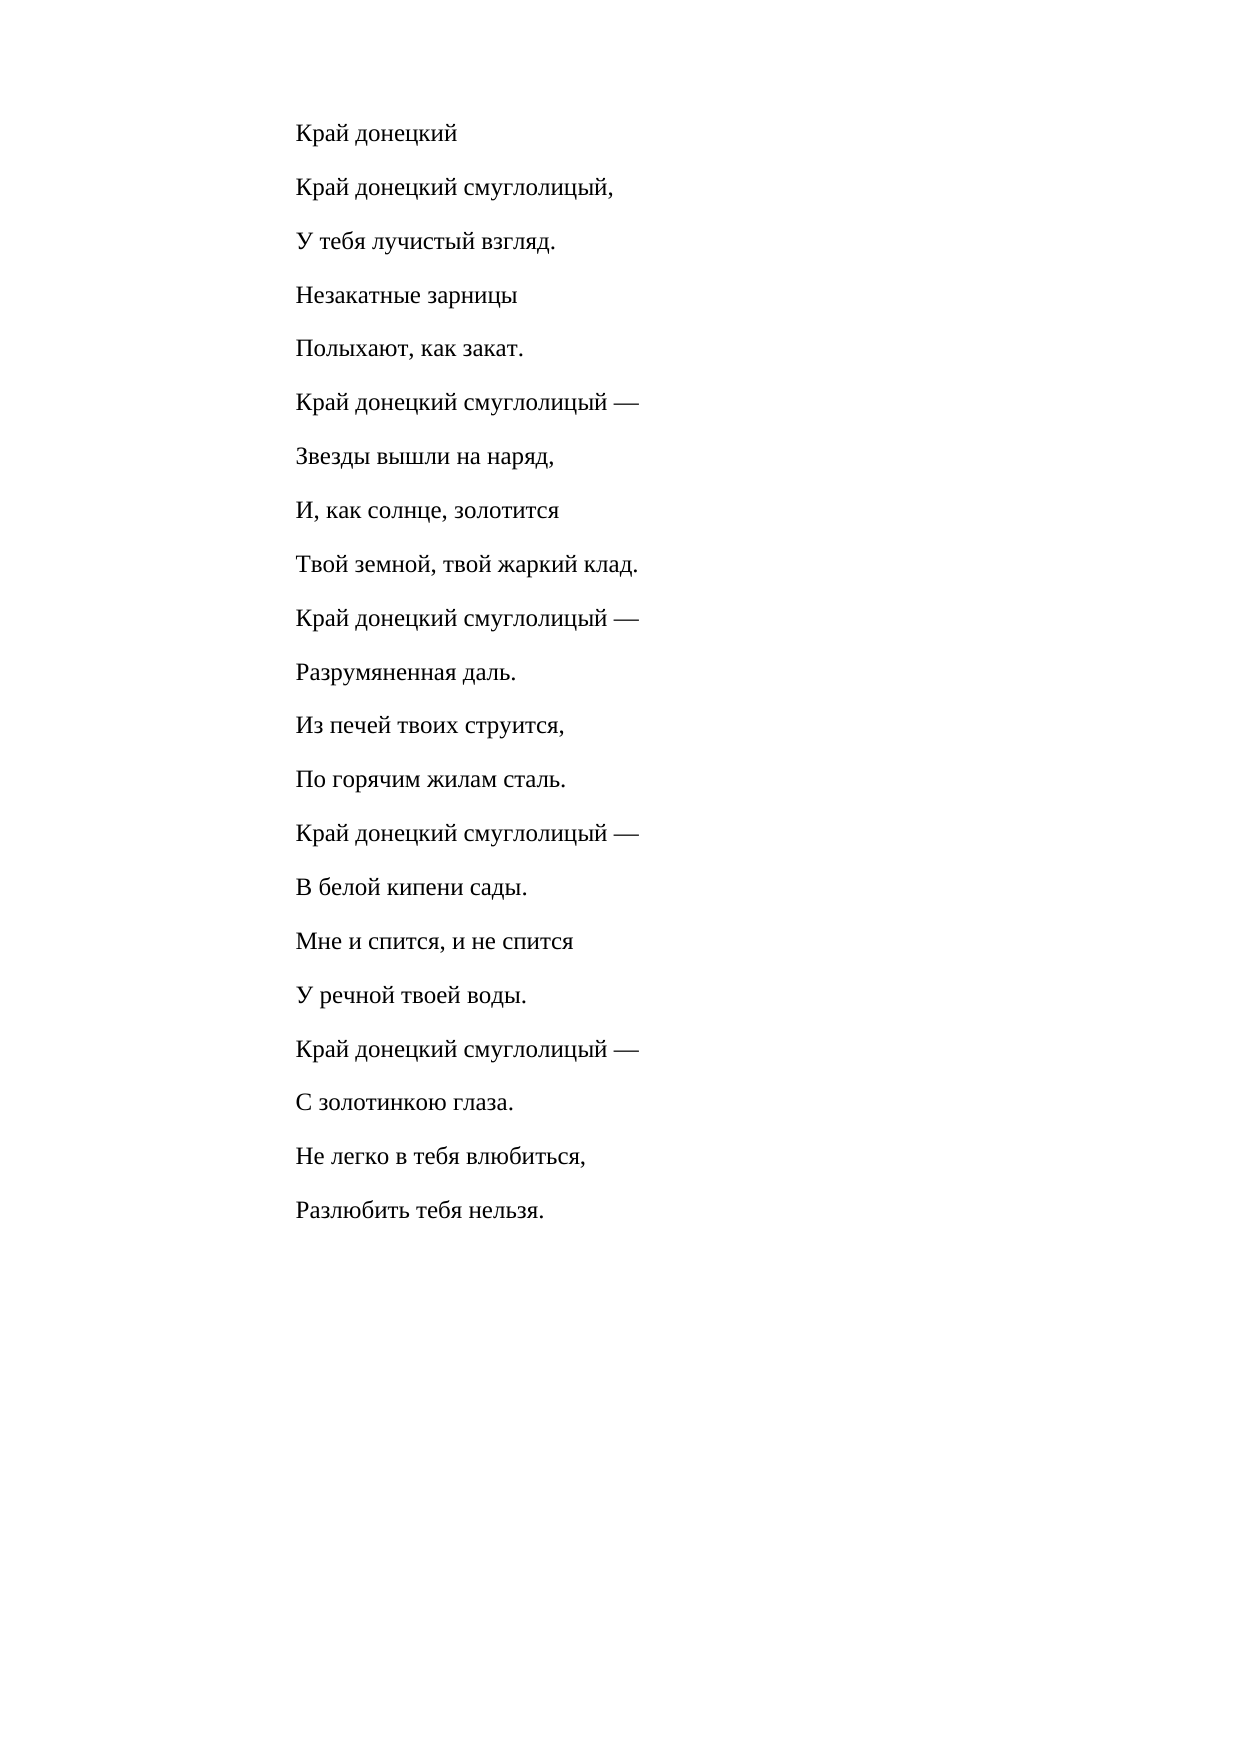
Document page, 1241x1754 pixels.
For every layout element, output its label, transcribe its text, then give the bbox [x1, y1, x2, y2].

text Полыхают, как закат. [177, 333, 1152, 362]
text Край донецкий смуглолицый, [177, 172, 1152, 201]
text У тебя лучистый взгляд. [177, 226, 1152, 254]
text Из печей твоих струится, [177, 711, 1152, 739]
text В белой кипени сады. [177, 872, 1152, 901]
text Край донецкий [177, 118, 1152, 147]
text По горячим жилам сталь. [177, 764, 1152, 793]
text Незакатные зарницы [177, 280, 1152, 308]
text Край донецкий смуглолицый — [177, 818, 1152, 847]
text Край донецкий смуглолицый — [177, 603, 1152, 632]
text Разлюбить тебя нельзя. [295, 1195, 1152, 1256]
text У речной твоей воды. [177, 980, 1152, 1008]
text Край донецкий смуглолицый — [177, 1034, 1152, 1062]
text Звезды вышли на наряд, [177, 441, 1152, 470]
text Мне и спится, и не спится [177, 926, 1152, 955]
text И, как солнце, золотится [177, 495, 1152, 524]
text Край донецкий смуглолицый — [177, 387, 1152, 416]
text С золотинкою глаза. [177, 1087, 1152, 1116]
text Твой земной, твой жаркий клад. [177, 549, 1152, 578]
text Не легко в тебя влюбиться, [177, 1141, 1152, 1170]
text Разрумяненная даль. [177, 657, 1152, 685]
